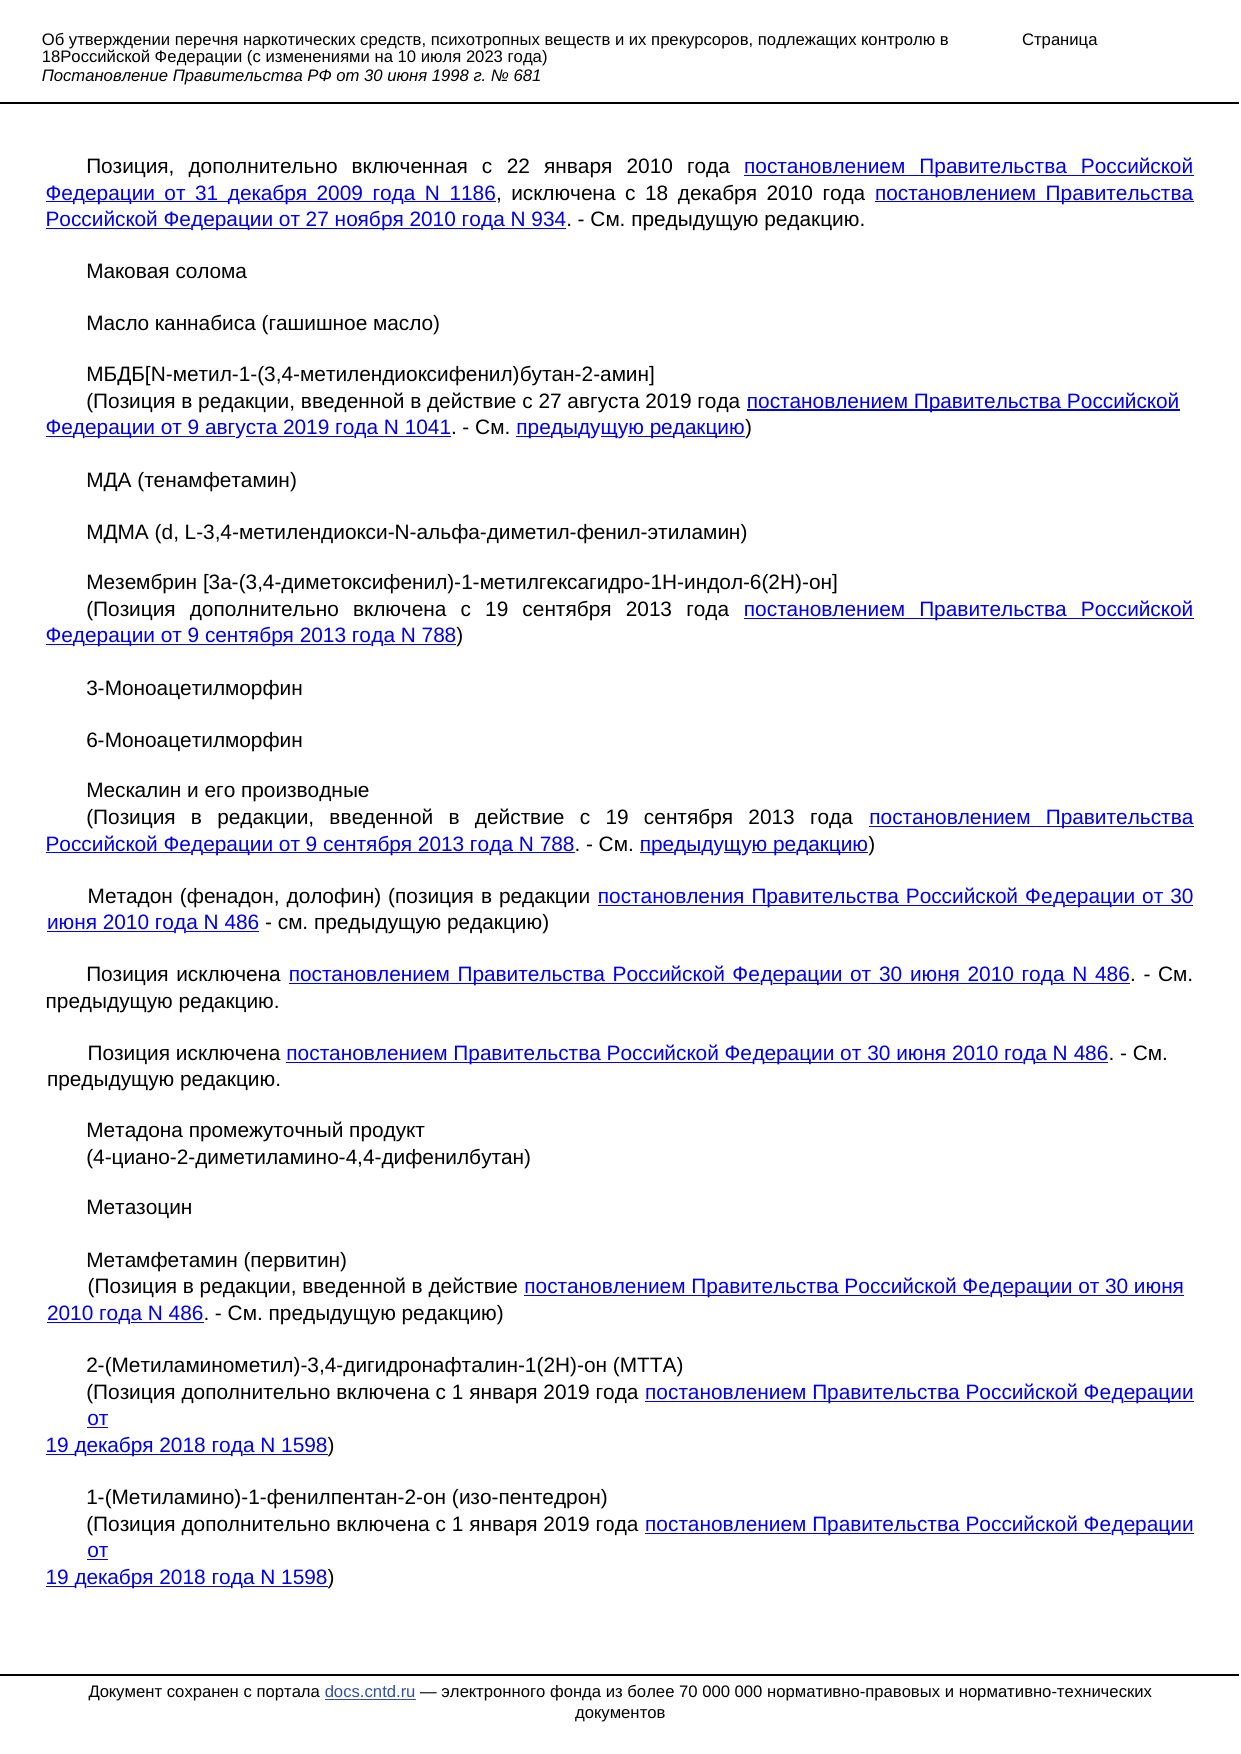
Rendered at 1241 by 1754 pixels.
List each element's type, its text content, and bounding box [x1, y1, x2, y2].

text МБДБ[N-метил-1-(3,4-метилендиоксифенил)бутан-2-амин] [86, 362, 1193, 386]
text Маковая солома [86, 259, 1193, 283]
text 2-(Метиламинометил)-3,4-дигидронафталин-1(2Н)-он (МТТА) [86, 1353, 1193, 1377]
text Позиция исключена постановлением Правительства Российской Федерации от 30 июня 2010 года N 486. - См. [87, 1041, 1193, 1065]
text (Позиция дополнительно включена с 1 января 2019 года постановлением Правительства Российской Федерации от [86, 1379, 1193, 1430]
text Федерации от 9 августа 2019 года N 1041. - См. предыдущую редакцию) [45, 415, 1193, 439]
text Метамфетамин (первитин) [86, 1247, 1193, 1271]
text (4-циано-2-диметиламино-4,4-дифенилбутан) [86, 1144, 1193, 1168]
text Метадона промежуточный продукт [86, 1118, 1193, 1142]
text (Позиция дополнительно включена с 19 сентября 2013 года постановлением Правительства Российской Федерации от 9 сентября 2013 года N 788) [45, 597, 1193, 647]
text (Позиция в редакции, введенной в действие с 19 сентября 2013 года постановлением Правительства Российской Федерации от 9 сентября 2013 года N 788. - См. предыдущую редакцию) [45, 805, 1193, 855]
text предыдущую редакцию. [47, 1067, 1193, 1091]
text 6-Моноацетилморфин [86, 728, 1193, 752]
text Метадон (фенадон, долофин) (позиция в редакции постановления Правительства Российской Федерации от 30 июня 2010 года N 486 - см. предыдущую редакцию) [47, 884, 1193, 934]
text Масло каннабиса (гашишное масло) [86, 311, 1193, 335]
text 1-(Метиламино)-1-фенилпентан-2-он (изо-пентедрон) [86, 1485, 1193, 1509]
text Мезембрин [3а-(3,4-диметоксифенил)-1-метилгексагидро-1Н-индол-6(2Н)-он] [86, 570, 1193, 594]
text Метазоцин [86, 1195, 1193, 1219]
text Мескалин и его производные [86, 778, 1193, 802]
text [86, 1512, 1193, 1562]
text МДА (тенамфетамин) [86, 467, 1193, 491]
text 19 декабря 2018 года N 1598) [45, 1565, 1193, 1589]
text МДМА (d, L-3,4-метилендиокси-N-альфа-диметил-фенил-этиламин) [86, 519, 1193, 543]
text 2010 года N 486. - См. предыдущую редакцию) [47, 1301, 1193, 1324]
text (Позиция в редакции, введенной в действие с 27 августа 2019 года постановлением Правительства Российской [86, 388, 1193, 412]
text 19 декабря 2018 года N 1598) [45, 1433, 1193, 1457]
text (Позиция в редакции, введенной в действие постановлением Правительства Российской Федерации от 30 июня [87, 1274, 1193, 1298]
text Позиция, дополнительно включенная с 22 января 2010 года постановлением Правительства Российской Федерации от 31 декабря 2009 года N 1186, исключена с 18 декабря 2010 года постановлением Правительства Российской Федерации от 27 ноября 2010 года N 934. - См. предыдущую редакцию. [45, 154, 1193, 231]
text 3-Моноацетилморфин [86, 676, 1193, 699]
text Позиция исключена постановлением Правительства Российской Федерации от 30 июня 2010 года N 486. - См. предыдущую редакцию. [45, 962, 1193, 1013]
